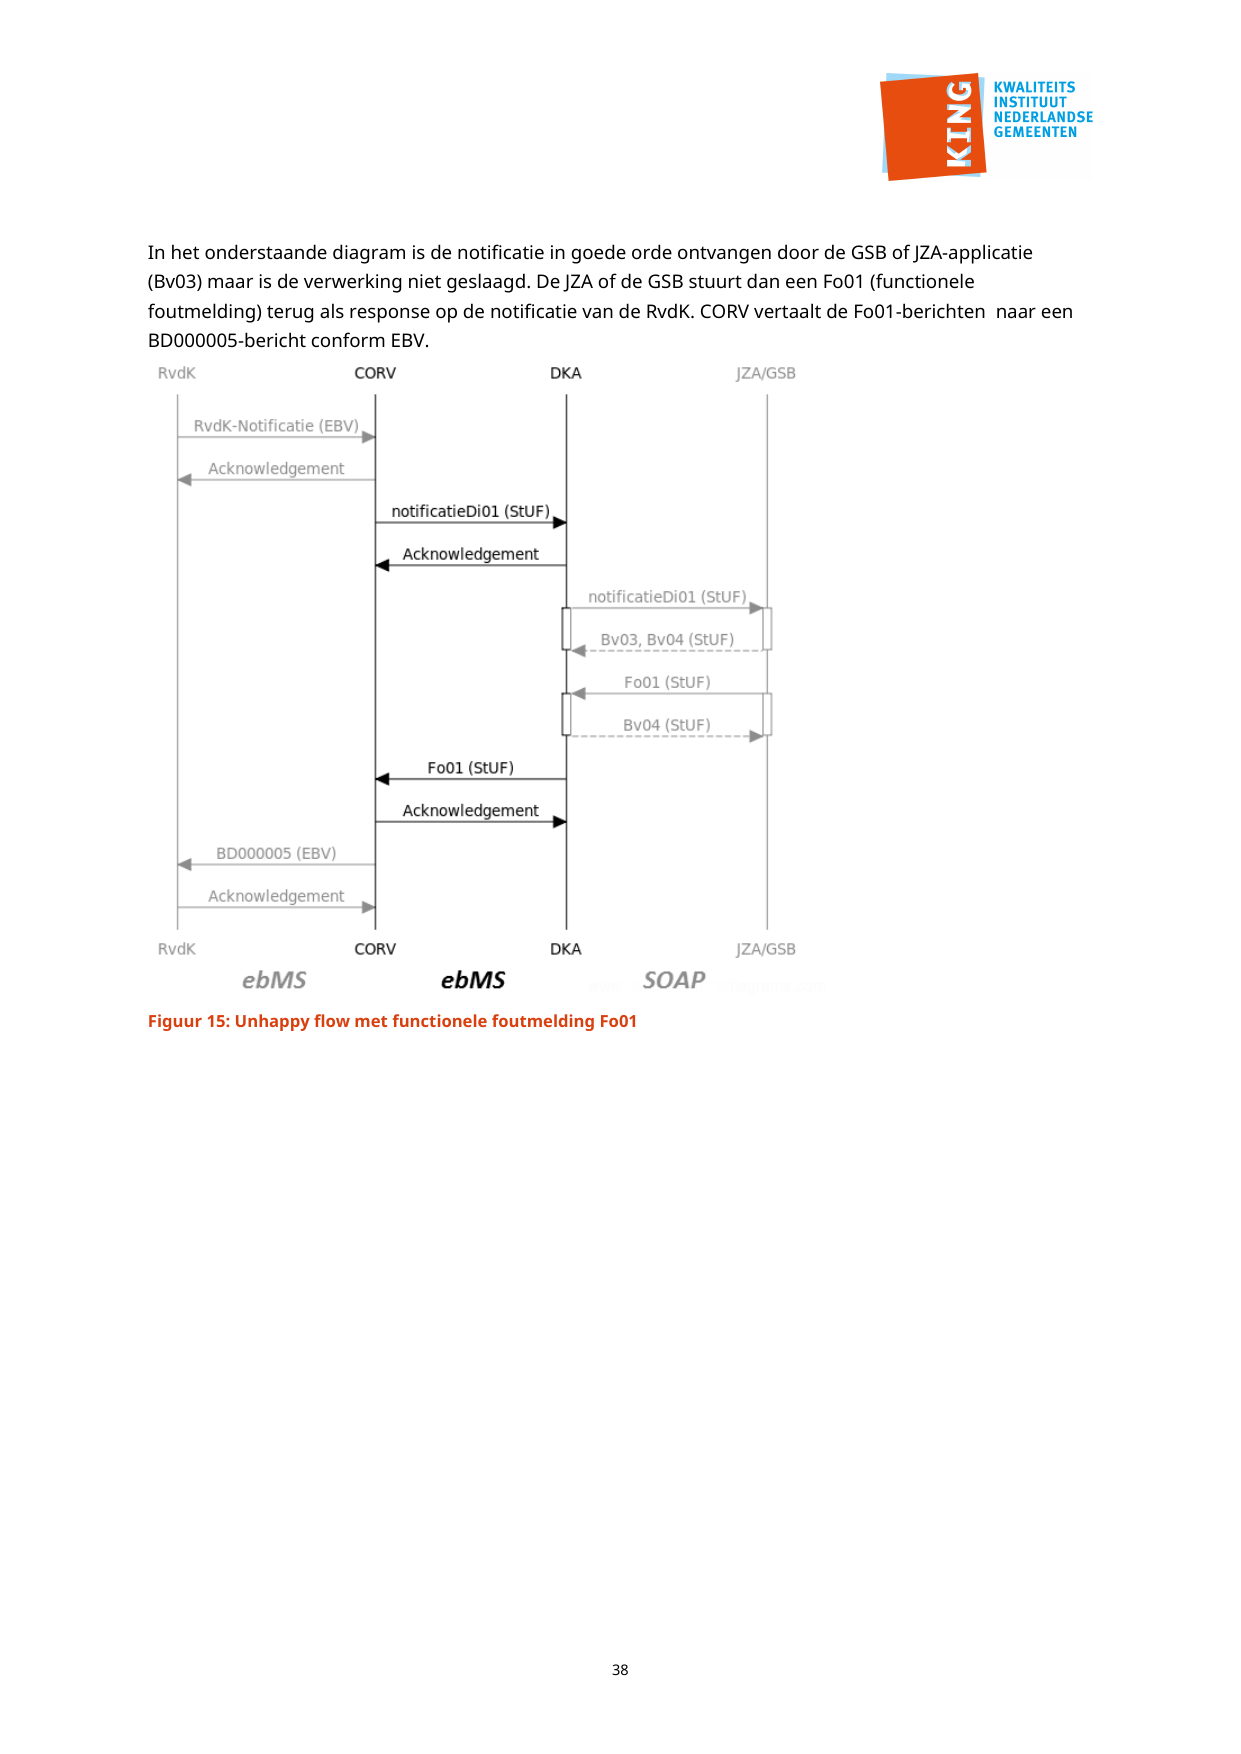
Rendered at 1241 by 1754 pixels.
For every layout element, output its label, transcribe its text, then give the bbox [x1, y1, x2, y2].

text In het onderstaande diagram is de notificatie in goede orde ontvangen door de GSB of JZA-applicatie (Bv03) maar is de verwerking niet geslaagd. De JZA of de GSB stuurt dan een Fo01 (functionele foutmelding) terug als response op de notificatie van de RvdK. CORV vertaalt de Fo01-berichten naar een BD000005-bericht conform EBV. [148, 236, 1092, 353]
picture [147, 352, 839, 1005]
picture [880, 73, 1093, 181]
